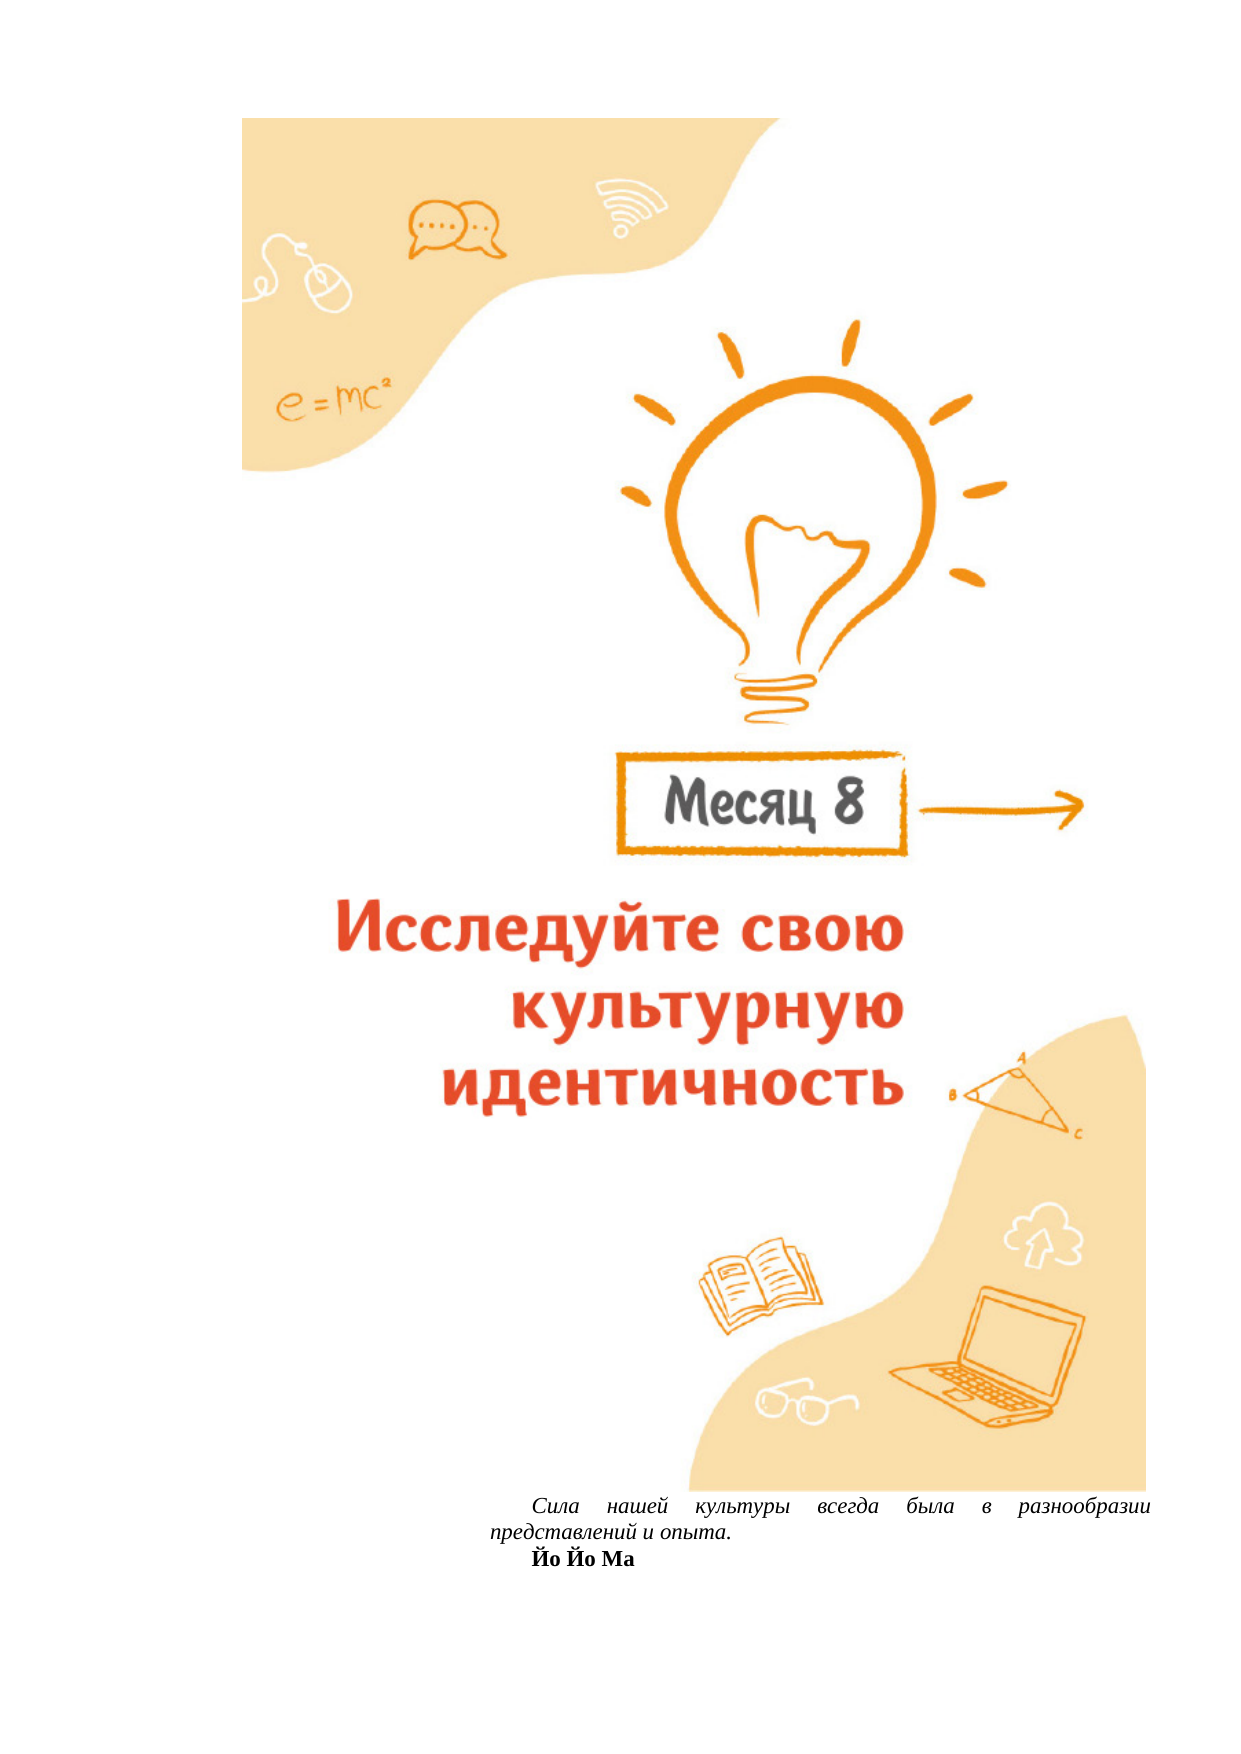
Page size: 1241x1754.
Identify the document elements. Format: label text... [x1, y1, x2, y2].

text Сила нашей культуры всегда была в разнообразии представлений и опыта. [490, 1492, 1152, 1545]
text Йо Йо Ма [490, 1545, 1152, 1571]
picture [242, 118, 1146, 1492]
